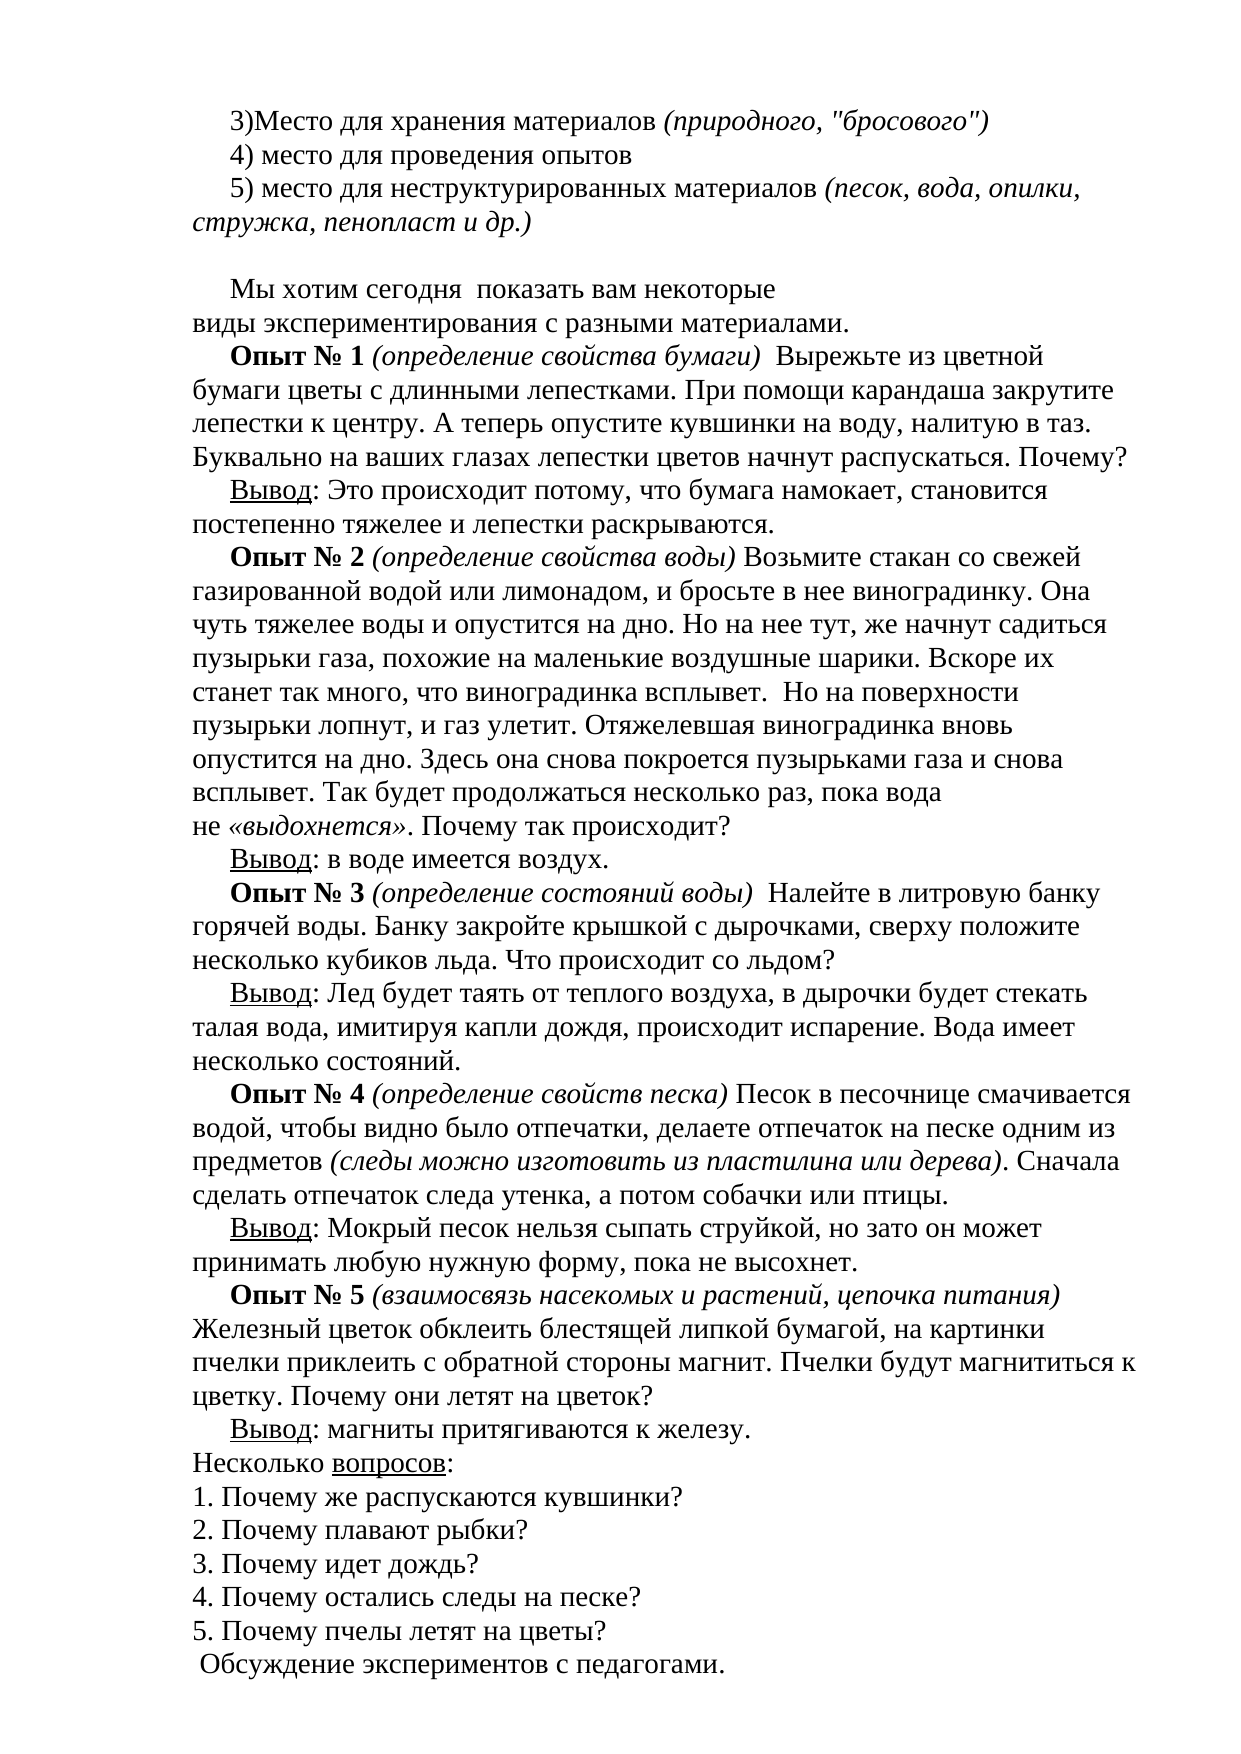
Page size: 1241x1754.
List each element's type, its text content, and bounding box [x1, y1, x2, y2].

text 4. Почему остались следы на песке? [192, 1579, 1137, 1613]
text Вывод: в воде имеется воздух. [192, 841, 1137, 875]
text 2. Почему плавают рыбки? [192, 1512, 1137, 1546]
text Обсуждение экспериментов с педагогами. [192, 1646, 1137, 1680]
text 1. Почему же распускаются кувшинки? [192, 1479, 1137, 1512]
text 5. Почему пчелы летят на цветы? [192, 1613, 1137, 1646]
text Вывод: Лед будет таять от теплого воздуха, в дырочки будет стекать талая вода, имитируя капли дождя, происходит испарение. Вода имеет несколько состояний. [192, 976, 1137, 1076]
text 3. Почему идет дождь? [192, 1546, 1137, 1579]
text Мы хотим сегодня показать вам некоторые виды экспериментирования с разными материалами. [192, 271, 1137, 338]
text 5) место для неструктурированных материалов (песок, вода, опилки, стружка, пенопласт и др.) [192, 171, 1137, 238]
text 3)Место для хранения материалов (природного, "бросового") [192, 103, 1137, 137]
text Вывод: магниты притягиваются к железу. [192, 1412, 1137, 1445]
text Опыт № 5 (взаимосвязь насекомых и растений, цепочка питания) Железный цветок обклеить блестящей липкой бумагой, на картинки пчелки приклеить с обратной стороны магнит. Пчелки будут магнититься к цветку. Почему они летят на цветок? [192, 1277, 1137, 1412]
text Опыт № 3 (определение состояний воды) Налейте в литровую банку горячей воды. Банку закройте крышкой с дырочками, сверху положите несколько кубиков льда. Что происходит со льдом? [192, 875, 1137, 976]
text Опыт № 1 (определение свойства бумаги) Вырежьте из цветной бумаги цветы с длинными лепестками. При помощи карандаша закрутите лепестки к центру. А теперь опустите кувшинки на воду, налитую в таз. Буквально на ваших глазах лепестки цветов начнут распускаться. Почему? [192, 338, 1137, 472]
text Опыт № 2 (определение свойства воды) Возьмите стакан со свежей газированной водой или лимонадом, и бросьте в нее виноградинку. Она чуть тяжелее воды и опустится на дно. Но на нее тут, же начнут садиться пузырьки газа, похожие на маленькие воздушные шарики. Вскоре их станет так много, что виноградинка всплывет. Но на поверхности пузырьки лопнут, и газ улетит. Отяжелевшая виноградинка вновь опустится на дно. Здесь она снова покроется пузырьками газа и снова всплывет. Так будет продолжаться несколько раз, пока вода не «выдохнется». Почему так происходит? [192, 539, 1137, 841]
text Опыт № 4 (определение свойств песка) Песок в песочнице смачивается водой, чтобы видно было отпечатки, делаете отпечаток на песке одним из предметов (следы можно изготовить из пластилина или дерева). Сначала сделать отпечаток следа утенка, а потом собачки или птицы. [192, 1076, 1137, 1210]
text Вывод: Это происходит потому, что бумага намокает, становится постепенно тяжелее и лепестки раскрываются. [192, 472, 1137, 539]
text Вывод: Мокрый песок нельзя сыпать струйкой, но зато он может принимать любую нужную форму, пока не высохнет. [192, 1210, 1137, 1277]
text Несколько вопросов: [192, 1445, 1137, 1479]
text 4) место для проведения опытов [192, 137, 1137, 171]
